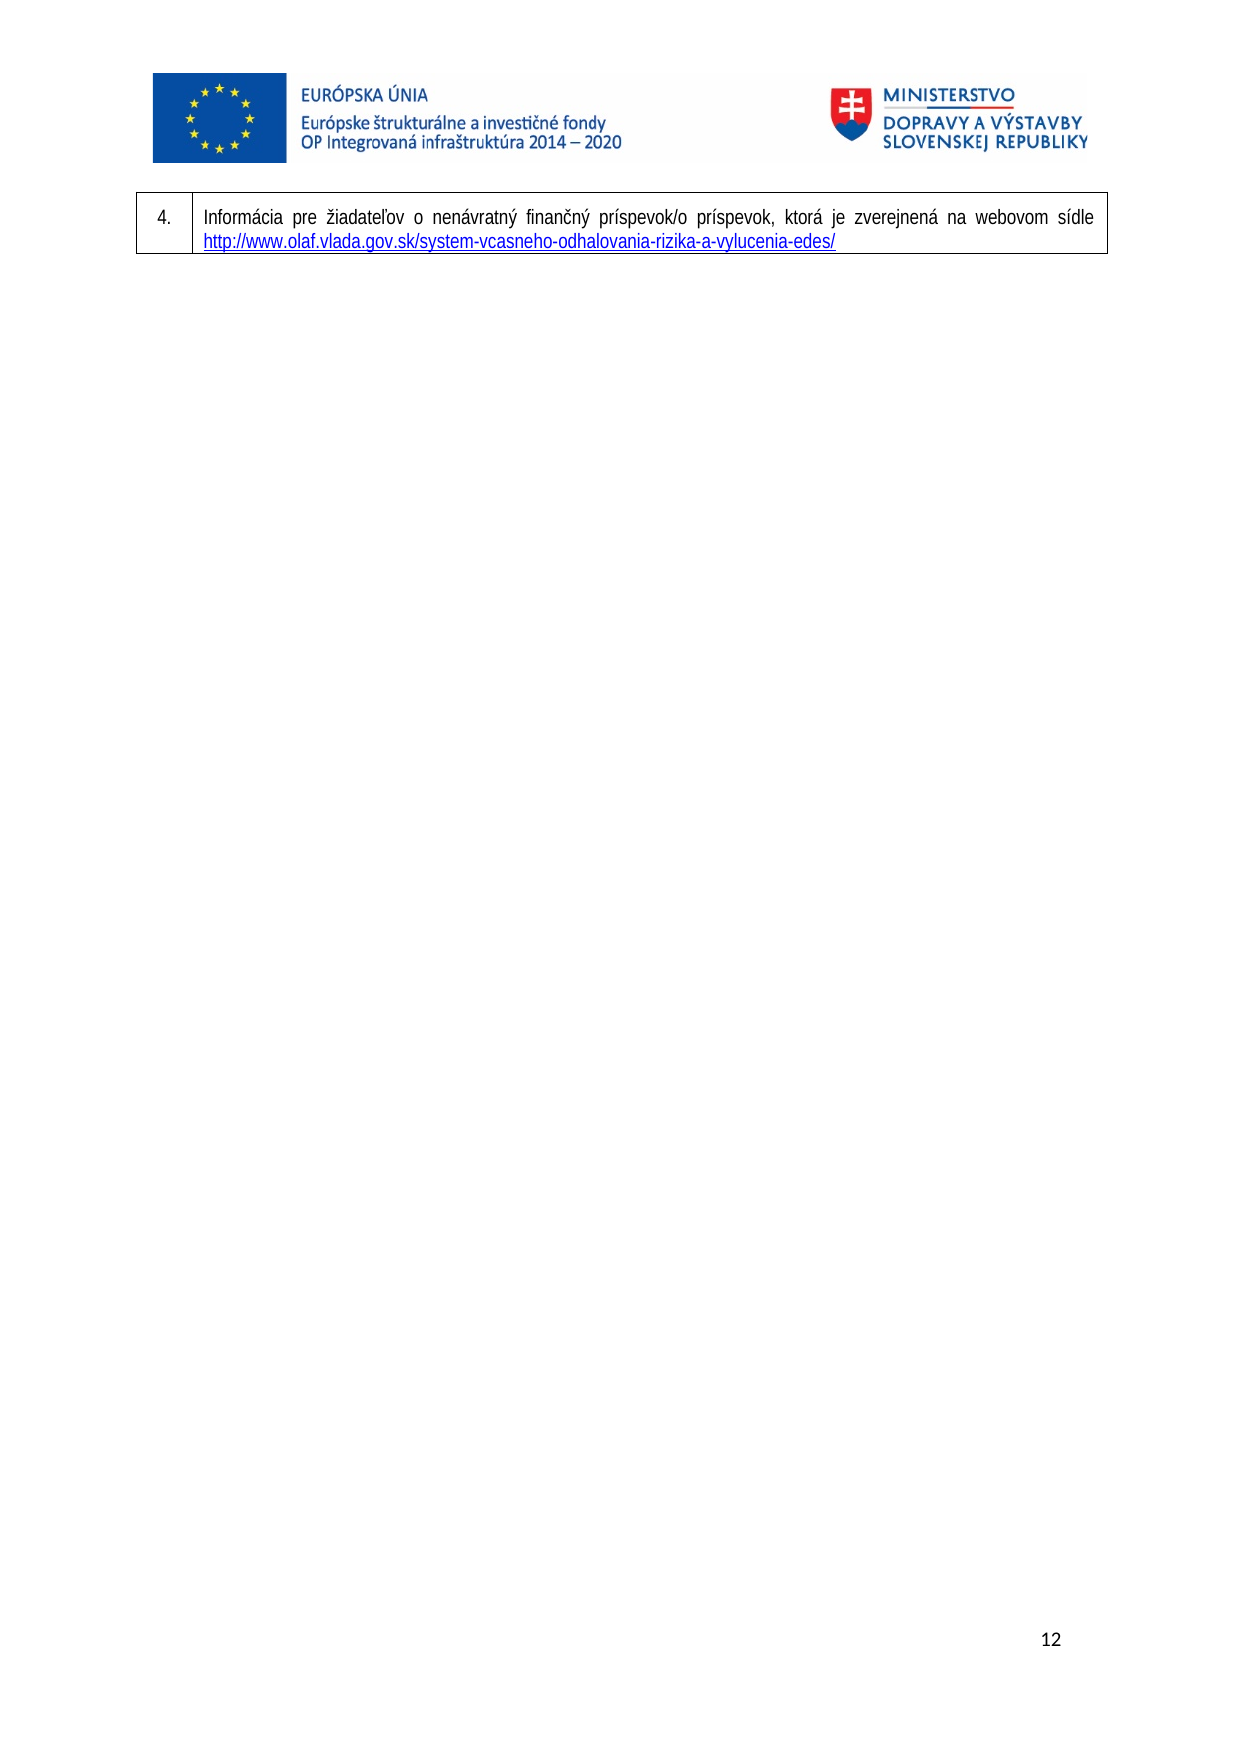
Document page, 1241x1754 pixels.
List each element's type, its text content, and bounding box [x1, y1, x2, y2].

table_cell 4. [137, 193, 192, 253]
picture [152, 73, 1088, 163]
table_cell Informácia pre žiadateľov o nenávratný finančný príspevok/o príspevok, ktorá je zverejnená na webovom sídle http://www.olaf.vlada.gov.sk/system-vcasneho-odhalovania-rizika-a-vylucenia-edes/ [193, 193, 1107, 253]
